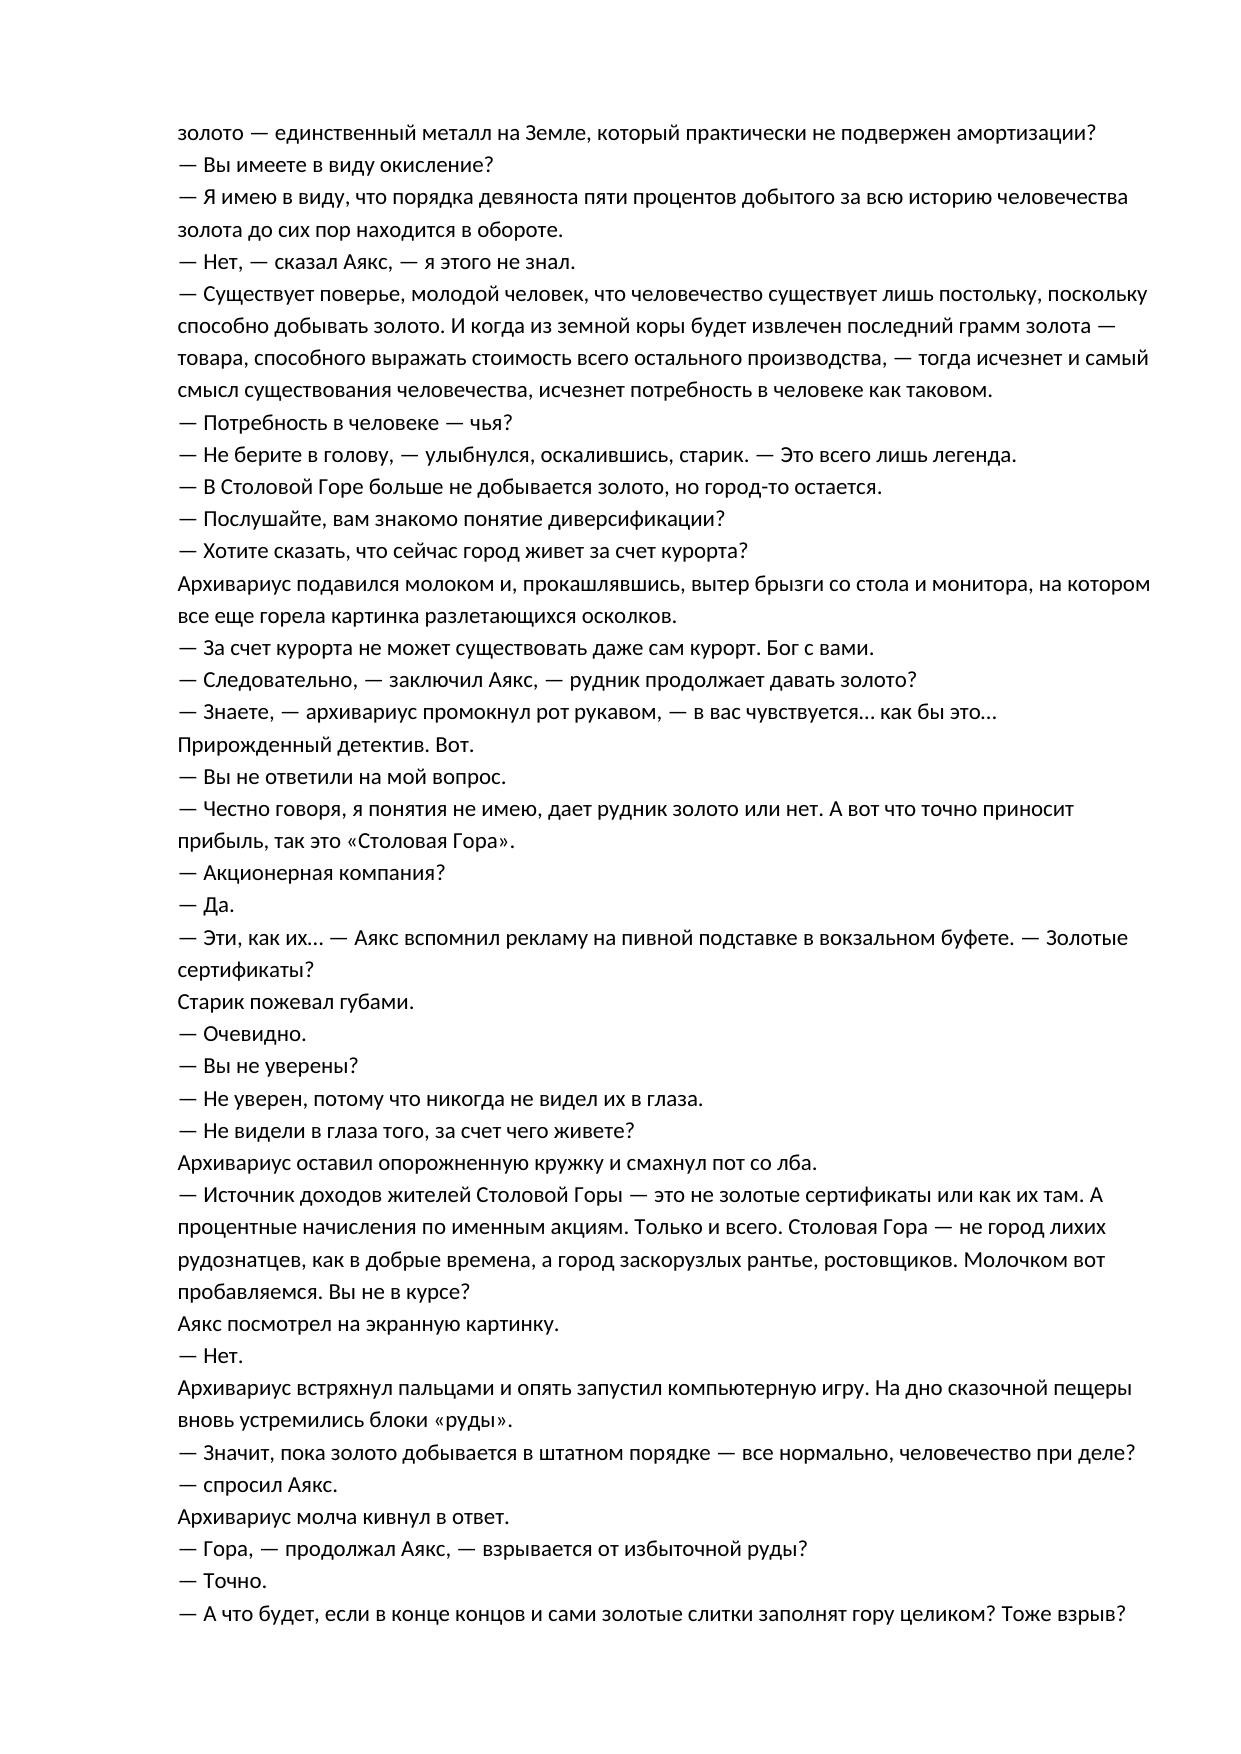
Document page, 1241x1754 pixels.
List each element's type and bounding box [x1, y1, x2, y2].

text [177, 118, 1152, 1627]
